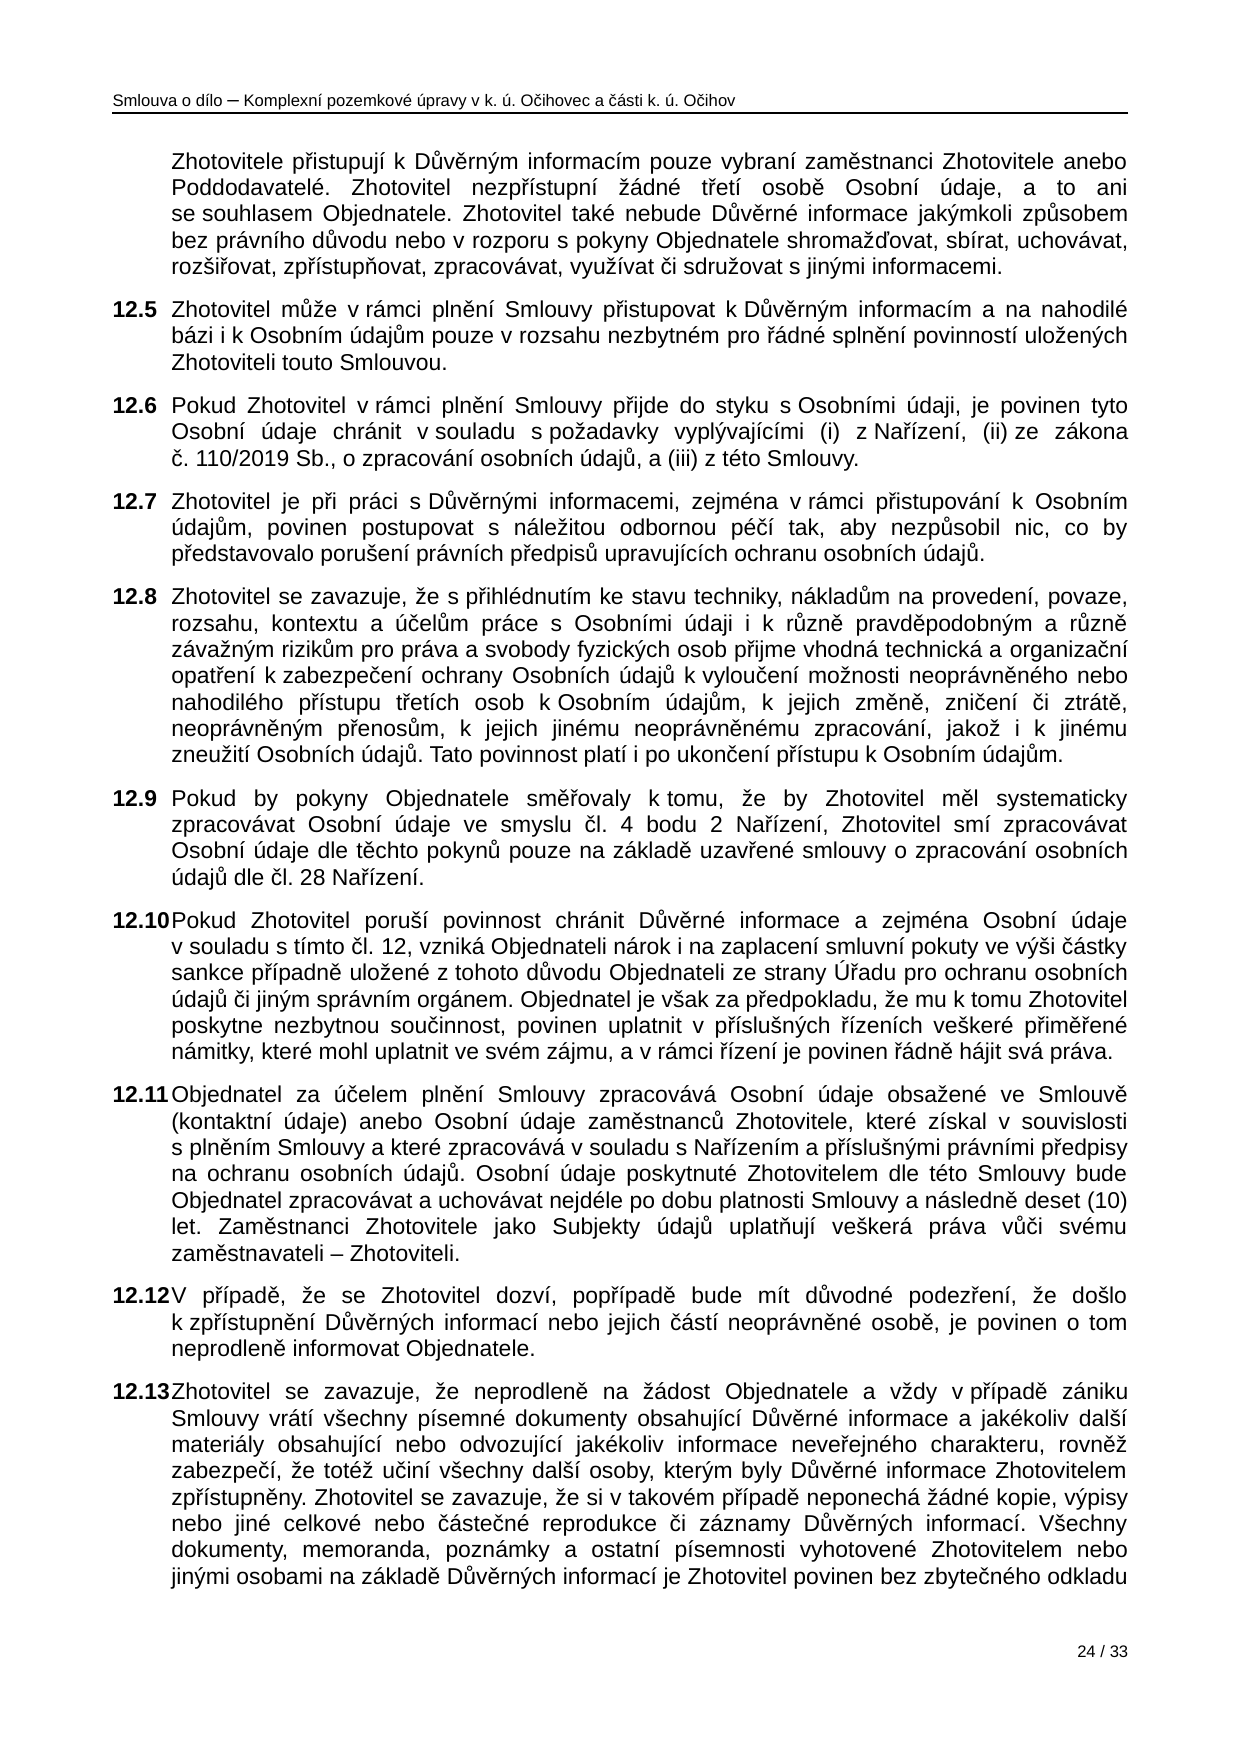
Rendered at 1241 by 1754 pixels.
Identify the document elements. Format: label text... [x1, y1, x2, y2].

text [112, 1378, 1128, 1589]
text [112, 148, 1128, 279]
text Zhotovitel může v rámci plnění Smlouvy přistupovat k Důvěrným informacím a na nahodilé bázi i k Osobním údajům pouze v rozsahu nezbytném pro řádné splnění povinností uložených Zhotoviteli touto Smlouvou. [112, 296, 1128, 375]
text Pokud Zhotovitel poruší povinnost chránit Důvěrné informace a zejména Osobní údaje v souladu s tímto čl. 12, vzniká Objednateli nárok i na zaplacení smluvní pokuty ve výši částky sankce případně uložené z tohoto důvodu Objednateli ze strany Úřadu pro ochranu osobních údajů či jiným správním orgánem. Objednatel je však za předpokladu, že mu k tomu Zhotovitel poskytne nezbytnou součinnost, povinen uplatnit v příslušných řízeních veškeré přiměřené námitky, které mohl uplatnit ve svém zájmu, a v rámci řízení je povinen řádně hájit svá práva. [112, 907, 1128, 1065]
text Zhotovitel je při práci s Důvěrnými informacemi, zejména v rámci přistupování k Osobním údajům, povinen postupovat s náležitou odbornou péčí tak, aby nezpůsobil nic, co by představovalo porušení právních předpisů upravujících ochranu osobních údajů. [112, 488, 1128, 567]
text Pokud by pokyny Objednatele směřovaly k tomu, že by Zhotovitel měl systematicky zpracovávat Osobní údaje ve smyslu čl. 4 bodu 2 Nařízení, Zhotovitel smí zpracovávat Osobní údaje dle těchto pokynů pouze na základě uzavřené smlouvy o zpracování osobních údajů dle čl. 28 Nařízení. [112, 784, 1128, 890]
text Zhotovitel se zavazuje, že s přihlédnutím ke stavu techniky, nákladům na provedení, povaze, rozsahu, kontextu a účelům práce s Osobními údaji i k různě pravděpodobným a různě závažným rizikům pro práva a svobody fyzických osob přijme vhodná technická a organizační opatření k zabezpečení ochrany Osobních údajů k vyloučení možnosti neoprávněného nebo nahodilého přístupu třetích osob k Osobním údajům, k jejich změně, zničení či ztrátě, neoprávněným přenosům, k jejich jinému neoprávněnému zpracování, jakož i k jinému zneužití Osobních údajů. Tato povinnost platí i po ukončení přístupu k Osobním údajům. [112, 583, 1128, 768]
text Pokud Zhotovitel v rámci plnění Smlouvy přijde do styku s Osobními údaji, je povinen tyto Osobní údaje chránit v souladu s požadavky vyplývajícími (i) z Nařízení, (ii) ze zákona č. 110/2019 Sb., o zpracování osobních údajů, a (iii) z této Smlouvy. [112, 392, 1128, 471]
text Objednatel za účelem plnění Smlouvy zpracovává Osobní údaje obsažené ve Smlouvě (kontaktní údaje) anebo Osobní údaje zaměstnanců Zhotovitele, které získal v souvislosti s plněním Smlouvy a které zpracovává v souladu s Nařízením a příslušnými právními předpisy na ochranu osobních údajů. Osobní údaje poskytnuté Zhotovitelem dle této Smlouvy bude Objednatel zpracovávat a uchovávat nejdéle po dobu platnosti Smlouvy a následně deset (10) let. Zaměstnanci Zhotovitele jako Subjekty údajů uplatňují veškerá práva vůči svému zaměstnavateli – Zhotoviteli. [112, 1081, 1128, 1266]
text V případě, že se Zhotovitel dozví, popřípadě bude mít důvodné podezření, že došlo k zpřístupnění Důvěrných informací nebo jejich částí neoprávněné osobě, je povinen o tom neprodleně informovat Objednatele. [112, 1282, 1128, 1362]
